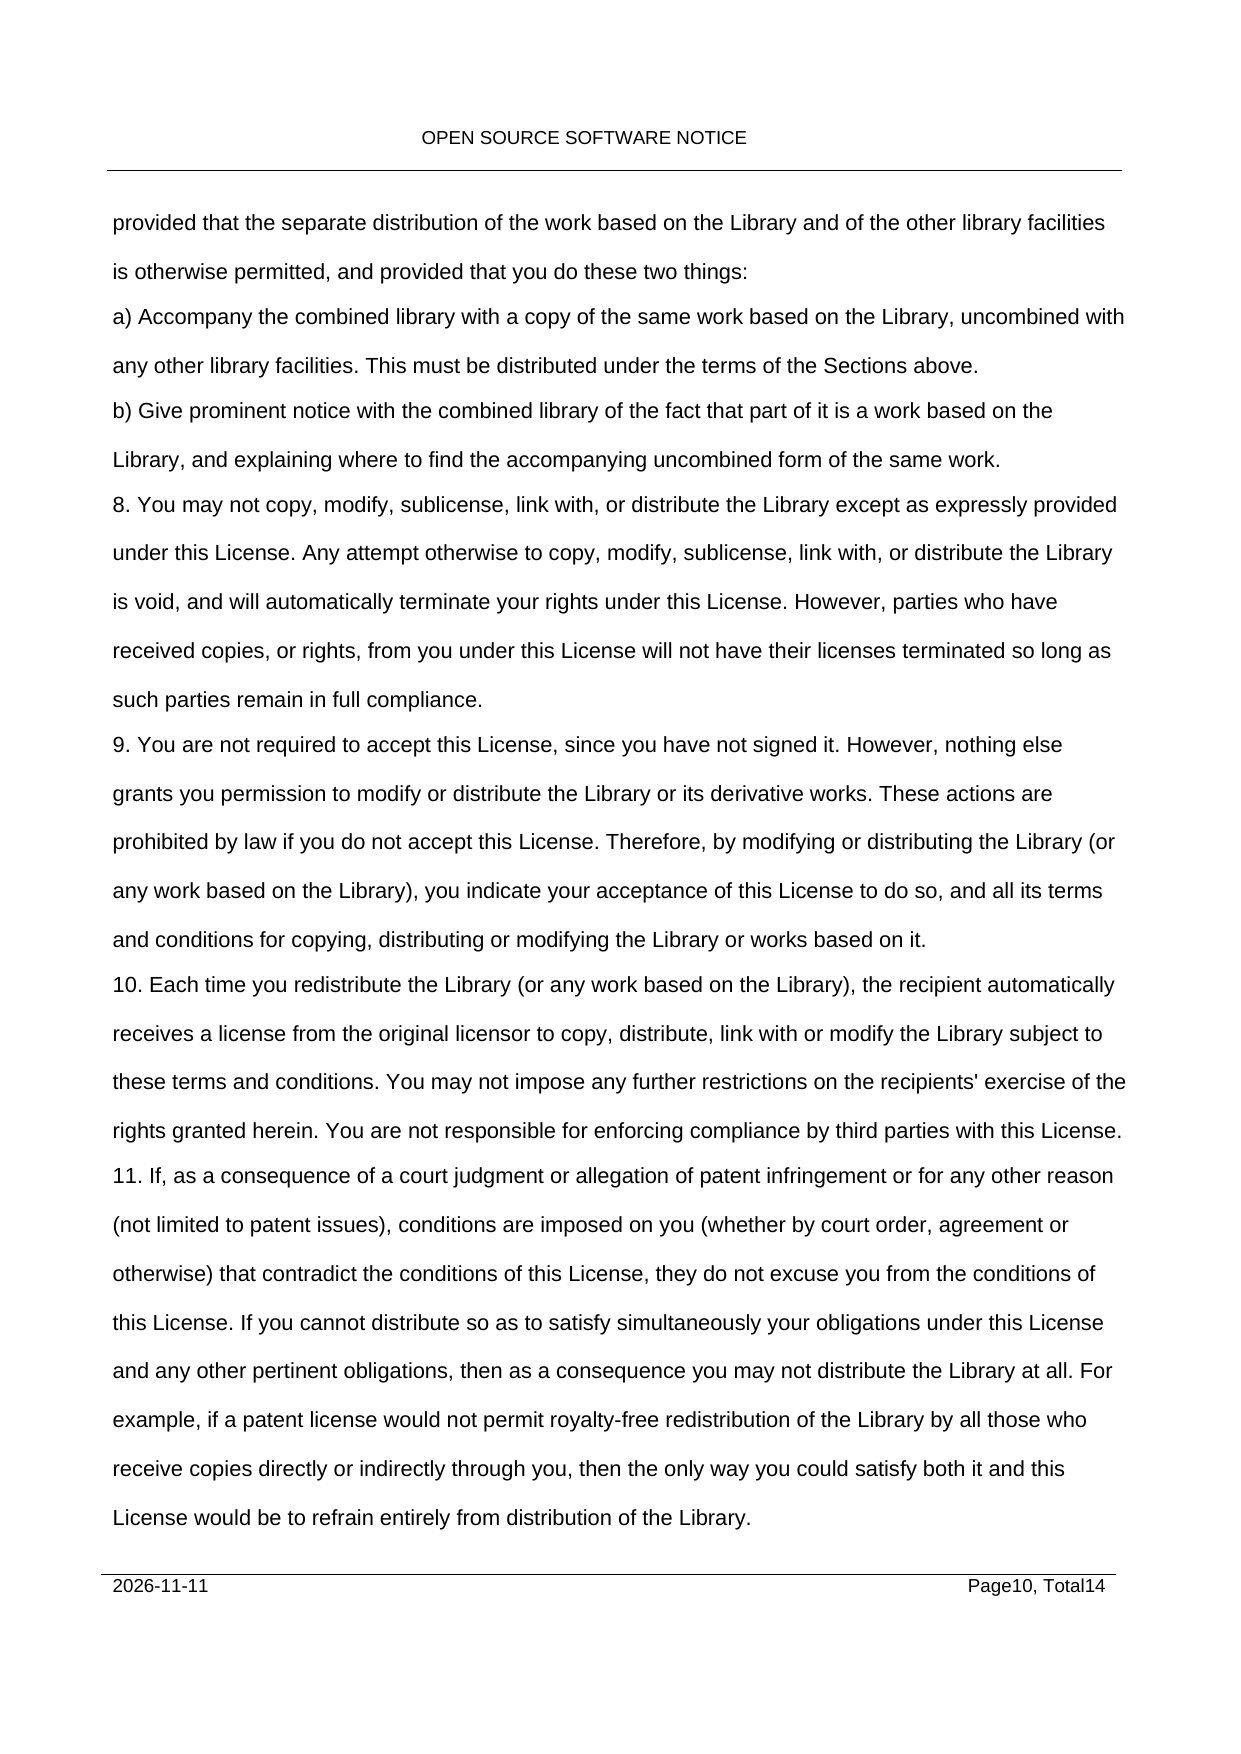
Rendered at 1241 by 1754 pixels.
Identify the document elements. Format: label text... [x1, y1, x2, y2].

text 8. You may not copy, modify, sublicense, link with, or distribute the Library except as expressly provided under this License. Any attempt otherwise to copy, modify, sublicense, link with, or distribute the Library is void, and will automatically terminate your rights under this License. However, parties who have received copies, or rights, from you under this License will not have their licenses terminated so long as such parties remain in full compliance. [112, 488, 1128, 715]
text 11. If, as a consequence of a court judgment or allegation of patent infringement or for any other reason (not limited to patent issues), conditions are imposed on you (whether by court order, agreement or otherwise) that contradict the conditions of this License, they do not excuse you from the conditions of this License. If you cannot distribute so as to satisfy simultaneously your obligations under this License and any other pertinent obligations, then as a consequence you may not distribute the Library at all. For example, if a patent license would not permit royalty-free redistribution of the Library by all those who receive copies directly or indirectly through you, then the only way you could satisfy both it and this License would be to refrain entirely from distribution of the Library. [112, 1159, 1128, 1533]
text b) Give prominent notice with the combined library of the fact that part of it is a work based on the Library, and explaining where to find the accompanying uncombined form of the same work. [112, 394, 1128, 475]
text 9. You are not required to accept this License, since you have not signed it. However, nothing else grants you permission to modify or distribute the Library or its derivative works. These actions are prohibited by law if you do not accept this License. Therefore, by modifying or distributing the Library (or any work based on the Library), you indicate your acceptance of this License to do so, and all its terms and conditions for copying, distributing or modifying the Library or works based on it. [112, 728, 1128, 956]
text a) Accompany the combined library with a copy of the same work based on the Library, uncombined with any other library facilities. This must be distributed under the terms of the Sections above. [112, 300, 1128, 381]
text 10. Each time you redistribute the Library (or any work based on the Library), the recipient automatically receives a license from the original licensor to copy, distribute, link with or modify the Library subject to these terms and conditions. You may not impose any further restrictions on the recipients' exercise of the rights granted herein. You are not responsible for enforcing compliance by third parties with this License. [112, 968, 1128, 1147]
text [112, 206, 1128, 288]
